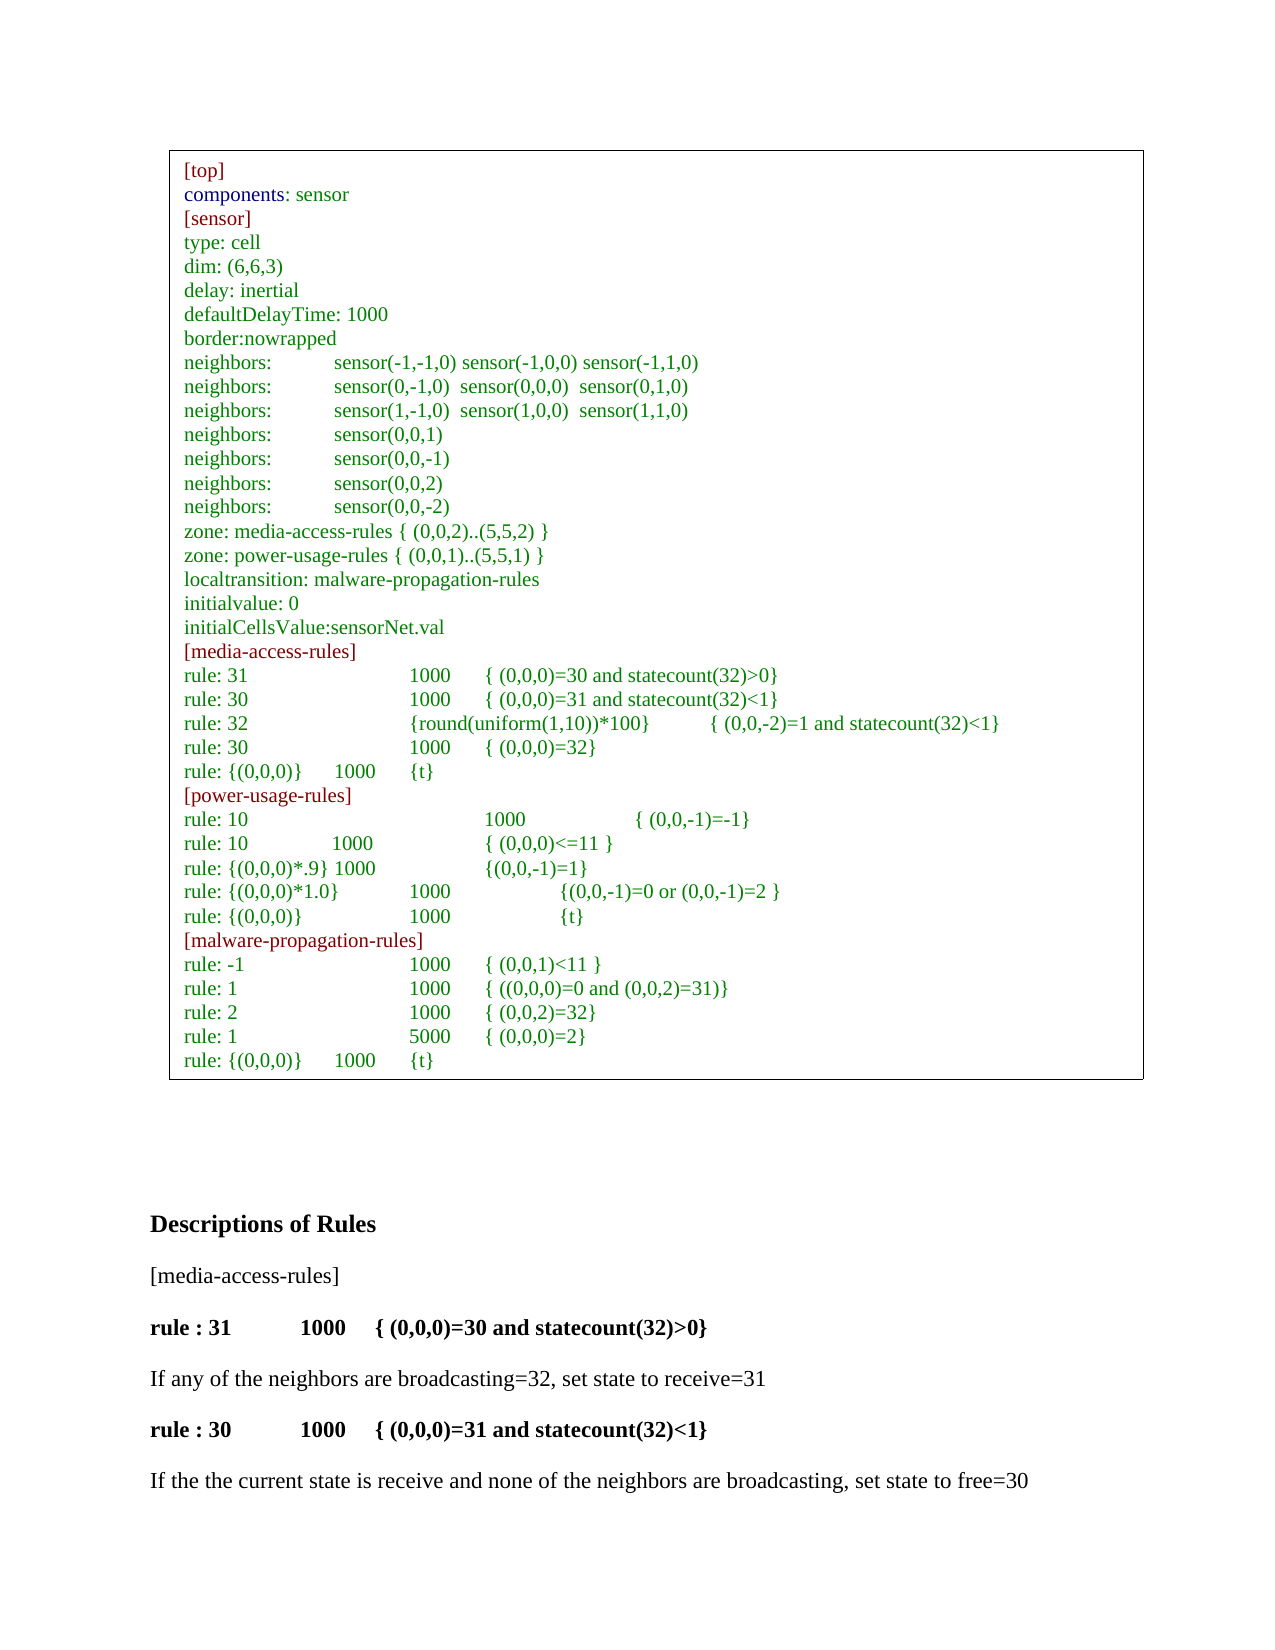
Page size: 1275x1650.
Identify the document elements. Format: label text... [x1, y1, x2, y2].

text If the the current state is receive and none of the neighbors are broadcasting, set state to free=30 [150, 1467, 1125, 1493]
text If any of the neighbors are broadcasting=32, set state to receive=31 [150, 1364, 1125, 1391]
text rule : 31 1000 { (0,0,0)=30 and statecount(32)>0} [150, 1313, 1125, 1340]
text Descriptions of Rules [150, 1209, 1125, 1237]
text rule : 30 1000 { (0,0,0)=31 and statecount(32)<1} [150, 1416, 1125, 1442]
text [media-access-rules] [150, 1262, 1125, 1289]
